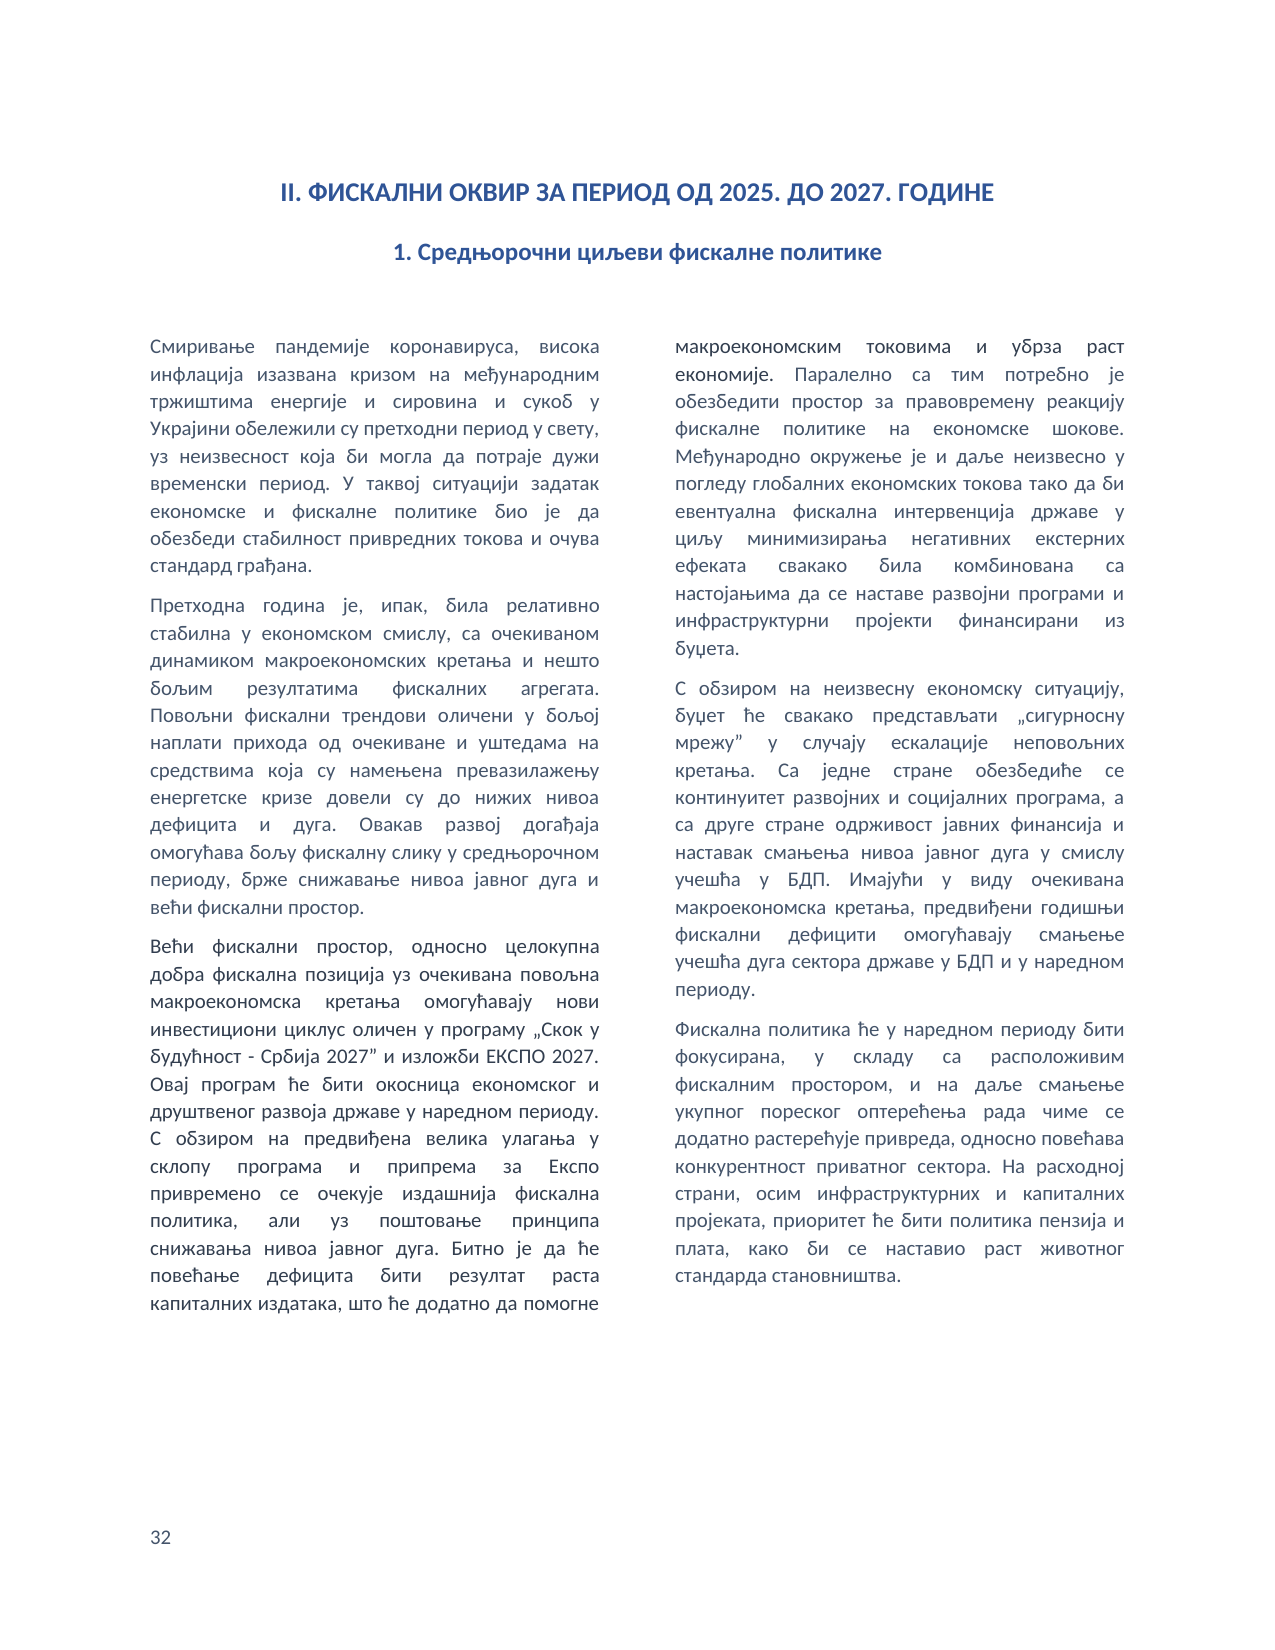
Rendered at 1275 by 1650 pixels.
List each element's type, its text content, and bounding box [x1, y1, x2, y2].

text С обзиром на неизвесну економску ситуацију, буџет ће свакако представљати „сигурносну мрежу” у случају ескалације неповољних кретања. Са једне стране обезбедиће се континуитет развојних и социјалних програма, а са друге стране одрживост јавних финансија и наставак смањења нивоа јавног дуга у смислу учешћа у БДП. Имајући у виду очекивана макроекономска кретања, предвиђени годишњи фискални дефицити омогућавају смањење учешћа дуга сектора државе у БДП и у наредном периоду. [675, 675, 1125, 1001]
subtitle 1. Средњорочни циљеви фискалне политике [150, 236, 1125, 266]
text Смиривање пандемије коронавируса, висока инфлација изазвана кризом на међународним тржиштима енергије и сировина и сукоб у Украјини обележили су претходни период у свету, уз неизвесност која би могла да потраје дужи временски период. У таквој ситуацији задатак економске и фискалне политике био је да обезбеди стабилност привредних токова и очува стандард грађана. [150, 333, 600, 578]
text Претходна година је, ипак, била релативно стабилна у економском смислу, са очекиваном динамиком макроекономских кретања и нешто бољим резултатима фискалних агрегата. Повољни фискални трендови оличени у бољој наплати прихода од очекиване и уштедама на средствима која су намењена превазилажењу енергетске кризe довели су до нижих нивоа дефицита и дуга. Овакав развој догађаја омогућава бољу фискалну слику у средњорочном периоду, брже снижавање нивоа јавног дуга и већи фискални простор. [150, 592, 600, 919]
subtitle II. ФИСКАЛНИ ОКВИР ЗА ПЕРИОД ОД 2025. ДО 2027. ГОДИНЕ [150, 175, 1125, 208]
text Већи фискални простор, односно целокупна добра фискална позиција уз очекивана повољна макроекономска кретања омогућавају нови инвестициони циклус оличен у програму „Скок у будућност - Србија 2027” и изложби ЕКСПО 2027. Овај програм ће бити окосница економског и друштвеног развоја државе у наредном периоду. С обзиром на предвиђена велика улагања у склопу програма и припрема за Експо привремено се очекује издашнија фискална политика, али уз поштовање принципа снижавања нивоа јавног дуга. Битно је да ће повећање дефицита бити резултат раста капиталних издатака, што ће додатно да помогне макроекономским токовима и убрза раст економије. Паралелно са тим потребно је обезбедити простор за правовремену реакцију фискалне политике на економске шокове. Међународно окружење је и даље неизвесно у погледу глобалних економских токова тако да би евентуална фискална интервенција државе у циљу минимизирања негативних екстерних ефеката свакако била комбинована са настојањима да се наставе развојни програми и инфраструктурни пројекти финансирани из буџета. [675, 333, 1125, 660]
text Већи фискални простор, односно целокупна добра фискална позиција уз очекивана повољна макроекономска кретања омогућавају нови инвестициони циклус оличен у програму „Скок у будућност - Србија 2027” и изложби ЕКСПО 2027. Овај програм ће бити окосница економског и друштвеног развоја државе у наредном периоду. С обзиром на предвиђена велика улагања у склопу програма и припрема за Експо привремено се очекује издашнија фискална политика, али уз поштовање принципа снижавања нивоа јавног дуга. Битно је да ће повећање дефицита бити резултат раста капиталних издатака, што ће додатно да помогне макроекономским токовима и убрза раст економије. Паралелно са тим потребно је обезбедити простор за правовремену реакцију фискалне политике на економске шокове. Међународно окружење је и даље неизвесно у погледу глобалних економских токова тако да би евентуална фискална интервенција државе у циљу минимизирања негативних екстерних ефеката свакако била комбинована са настојањима да се наставе развојни програми и инфраструктурни пројекти финансирани из буџета. [150, 934, 600, 1315]
text Фискална политика ће у наредном периоду бити фокусирана, у складу са расположивим фискалним простором, и на даље смањење укупног пореског оптерећења рада чиме се додатно растерећује привреда, односно повећава конкурентност приватног сектора. На расходној страни, осим инфраструктурних и капиталних пројеката, приоритет ће бити политика пензија и плата, како би се наставио раст животног стандарда становништва. [675, 1016, 1125, 1288]
